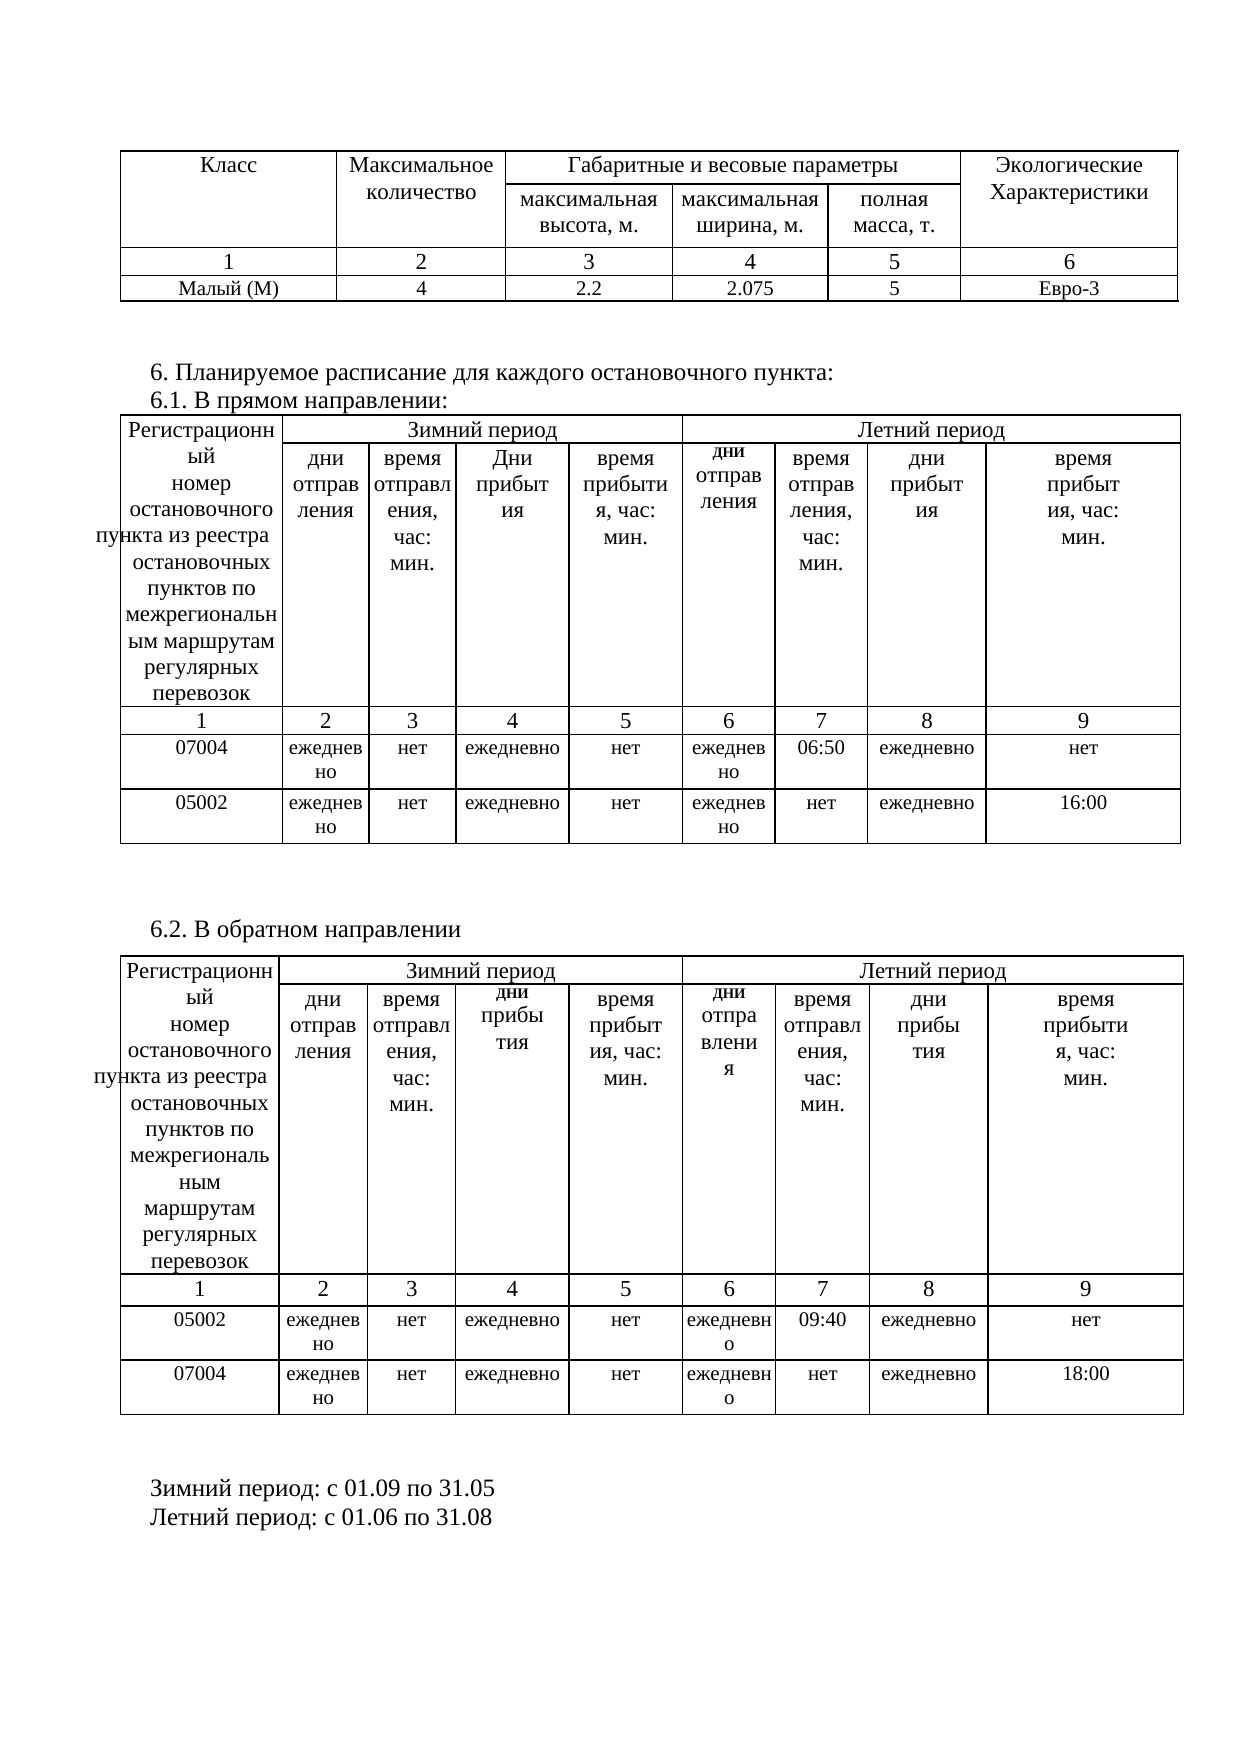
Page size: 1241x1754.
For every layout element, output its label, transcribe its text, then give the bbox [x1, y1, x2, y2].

table_cell ежедневно [683, 1307, 775, 1359]
table_cell время отправ ления, час: мин. [776, 444, 867, 706]
table_cell 4 [337, 276, 505, 300]
table_cell 5 [829, 276, 960, 300]
table_cell 07004 [121, 1361, 278, 1414]
table_cell максимальная высота, м. [506, 185, 672, 247]
table_cell 07004 [121, 735, 282, 788]
table_cell ежедневно [868, 790, 985, 842]
table_cell 2 [283, 707, 368, 734]
table_cell 2 [337, 248, 505, 274]
text 6.2. В обратном направлении [150, 914, 1090, 943]
table_cell ежедневно [683, 1361, 775, 1414]
table_cell 06:50 [776, 735, 867, 788]
table_cell ежедневно [457, 735, 568, 788]
table_cell дни отправ ления [283, 444, 368, 706]
table_cell время прибыт ия, час: мин. [987, 444, 1180, 706]
table_cell нет [368, 1307, 455, 1359]
table_cell ежедневно [280, 1361, 367, 1414]
table_cell Евро-3 [961, 276, 1177, 300]
table_cell ежедневно [683, 735, 774, 788]
table_cell нет [776, 1361, 869, 1414]
table_cell 9 [989, 1275, 1183, 1305]
table_cell время отправл ения, час: мин. [368, 985, 455, 1273]
table_header Максимальное количество [337, 152, 505, 247]
table_cell нет [570, 1361, 682, 1414]
table_cell 2 [280, 1275, 367, 1305]
table_cell 09:40 [776, 1307, 869, 1359]
table_cell 9 [987, 707, 1180, 734]
table_cell 2.2 [506, 276, 672, 300]
table_header Регистрационный номер остановочного пункта из реестра остановочных пунктов по межрегиональным маршрутам регулярных перевозок [121, 416, 282, 706]
table_cell ДНИ отправ ления [683, 444, 774, 706]
table_cell 4 [457, 707, 568, 734]
table_cell дни прибыт ия [868, 444, 985, 706]
table_header Экологические Характеристики [961, 152, 1177, 247]
table_cell 05002 [121, 790, 282, 842]
table_cell 3 [370, 707, 455, 734]
table_cell 3 [368, 1275, 455, 1305]
table_cell ежедневно [683, 790, 774, 842]
table_cell ежедневно [456, 1361, 568, 1414]
table_cell 8 [868, 707, 985, 734]
text Зимний период: с 01.09 по 31.05 [150, 1473, 1090, 1502]
table_cell ежедневно [283, 790, 368, 842]
table_cell ежедневно [283, 735, 368, 788]
table_header Габаритные и весовые параметры [506, 152, 960, 183]
table_cell ежедневно [456, 1307, 568, 1359]
table_cell нет [370, 790, 455, 842]
table_cell ежедневно [868, 735, 985, 788]
table_cell 5 [570, 1275, 682, 1305]
table_cell время прибыти я, час: мин. [989, 985, 1183, 1273]
table_cell нет [987, 735, 1180, 788]
table_cell время прибыт ия, час: мин. [570, 985, 682, 1273]
table_cell 5 [570, 707, 682, 734]
table_cell 1 [121, 707, 282, 734]
text Летний период: с 01.06 по 31.08 [150, 1502, 1090, 1530]
table_cell время отправл ения, час: мин. [370, 444, 455, 706]
table_header Регистрационный номер остановочного пункта из реестра остановочных пунктов по межрегиональным маршрутам регулярных перевозок [121, 957, 278, 1273]
text 6. Планируемое расписание для каждого остановочного пункта: [150, 357, 1090, 386]
table_cell нет [570, 790, 682, 842]
table_cell 18:00 [989, 1361, 1183, 1414]
table_cell 3 [506, 248, 672, 274]
table_cell Дни прибыт ия [457, 444, 568, 706]
table_cell нет [570, 1307, 682, 1359]
table_cell 5 [829, 248, 960, 274]
table_cell 1 [121, 1275, 278, 1305]
table_header Летний период [683, 957, 1183, 983]
table_cell ежедневно [870, 1361, 987, 1414]
table_cell Малый (М) [121, 276, 336, 300]
table_cell нет [989, 1307, 1183, 1359]
table_cell нет [570, 735, 682, 788]
table_cell 4 [673, 248, 827, 274]
table_cell 16:00 [987, 790, 1180, 842]
table_cell ежедневно [870, 1307, 987, 1359]
text 6.1. В прямом направлении: [150, 386, 1090, 414]
table_cell ежедневно [280, 1307, 367, 1359]
table_cell время прибыти я, час: мин. [570, 444, 682, 706]
table_cell дни отправ ления [280, 985, 367, 1273]
table_cell полная масса, т. [829, 185, 960, 247]
table_header Летний период [683, 416, 1180, 442]
table_cell ежедневно [457, 790, 568, 842]
table_cell 6 [961, 248, 1177, 274]
table_cell 1 [121, 248, 336, 274]
table_cell ДНИ отпра влени я [683, 985, 775, 1273]
table_cell нет [776, 790, 867, 842]
table_cell дни прибы тия [870, 985, 987, 1273]
table_cell 2.075 [673, 276, 827, 300]
table_cell максимальная ширина, м. [673, 185, 827, 247]
table_header Класс [121, 152, 336, 247]
table_cell 05002 [121, 1307, 278, 1359]
table_cell нет [368, 1361, 455, 1414]
table_header Зимний период [280, 957, 682, 983]
table_cell ДНИ прибы тия [456, 985, 568, 1273]
table_cell 7 [776, 1275, 869, 1305]
table_cell 4 [456, 1275, 568, 1305]
table_cell 8 [870, 1275, 987, 1305]
table_cell 6 [683, 707, 774, 734]
table_cell 6 [683, 1275, 775, 1305]
table_cell нет [370, 735, 455, 788]
table_cell 7 [776, 707, 867, 734]
table_header Зимний период [283, 416, 682, 442]
table_cell время отправл ения, час: мин. [776, 985, 869, 1273]
